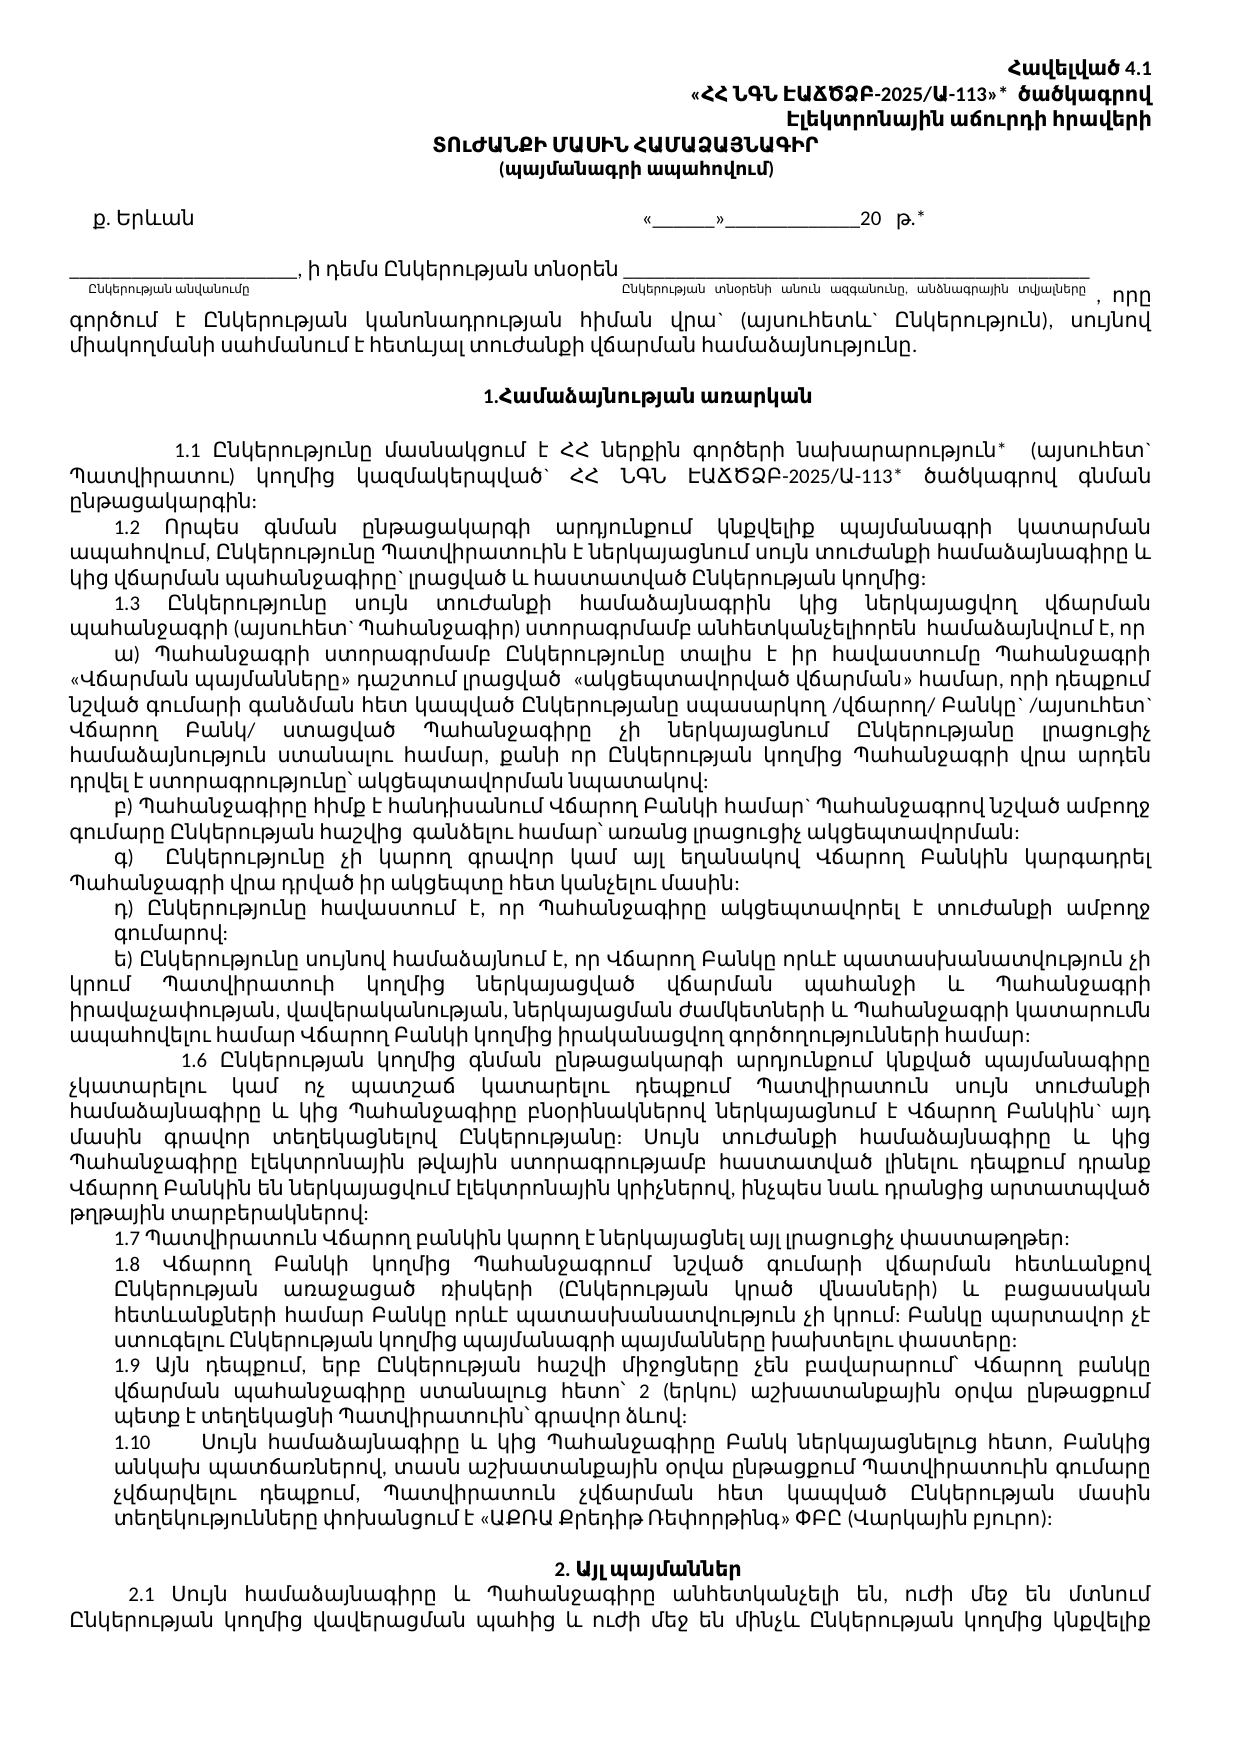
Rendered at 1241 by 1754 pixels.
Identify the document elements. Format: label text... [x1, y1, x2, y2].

text ______________________, ի դեմս Ընկերության տնօրեն _____________________________________________ [69, 256, 1152, 282]
text 1.2 Որպես գնման ընթացակարգի արդյունքում կնքվելիք պայմանագրի կատարման ապահովում, Ընկերությունը Պատվիրատուին է ներկայացնում սույն տուժանքի համաձայնագիրը և կից վճարման պահանջագիրը` լրացված և հաստատված Ընկերության կողմից: [69, 514, 1152, 590]
text 1.8 Վճարող Բանկի կողմից Պահանջագրում նշված գումարի վճարման հետևանքով Ընկերության առաջացած ռիսկերի (Ընկերության կրած վնասների) և բացասական հետևանքների համար Բանկը որևէ պատասխանատվություն չի կրում: Բանկը պարտավոր չէ ստուգելու Ընկերության կողմից պայմանագրի պայմանները խախտելու փաստերը: [113, 1251, 1152, 1353]
text ա) Պահանջագրի ստորագրմամբ Ընկերությունը տալիս է իր հավաստումը Պահանջագրի «Վճարման պայմանները» դաշտում լրացված «ակցեպտավորված վճարման» համար, որի դեպքում նշված գումարի գանձման հետ կապված Ընկերությանը սպասարկող /վճարող/ Բանկը` /այսուհետ` Վճարող Բանկ/ ստացված Պահանջագիրը չի ներկայացնում Ընկերությանը լրացուցիչ համաձայնություն ստանալու համար, քանի որ Ընկերության կողմից Պահանջագրի վրա արդեն դրվել է ստորագրությունը՝ ակցեպտավորման նպատակով: [69, 641, 1152, 793]
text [69, 1581, 1152, 1632]
text ե) Ընկերությունը սույնով համաձայնում է, որ Վճարող Բանկը որևէ պատասխանատվություն չի կրում Պատվիրատուի կողմից ներկայացված վճարման պահանջի և Պահանջագրի իրավաչափության, վավերականության, ներկայացման ժամկետների և Պահանջագրի կատարումն ապահովելու համար Վճարող Բանկի կողմից իրականացվող գործողությունների համար: [69, 946, 1152, 1048]
text 1.6 Ընկերության կողմից գնման ընթացակարգի արդյունքում կնքված պայմանագիրը չկատարելու կամ ոչ պատշաճ կատարելու դեպքում Պատվիրատուն սույն տուժանքի համաձայնագիրը և կից Պահանջագիրը բնօրինակներով ներկայացնում է Վճարող Բանկին` այդ մասին գրավոր տեղեկացնելով Ընկերությանը: Սույն տուժանքի համաձայնագիրը և կից Պահանջագիրը էլեկտրոնային թվային ստորագրությամբ հաստատված լինելու դեպքում դրանք Վճարող Բանկին են ներկայացվում էլեկտրոնային կրիչներով, ինչպես նաև դրանցից արտատպված թղթային տարբերակներով: [69, 1048, 1152, 1226]
text ՏՈւԺԱՆՔԻ ՄԱՍԻՆ ՀԱՄԱՁԱՅՆԱԳԻՐ [69, 132, 1152, 157]
text 1.Համաձայնության առարկան [144, 383, 1152, 409]
text ք. Երևան «______»_____________20 թ.* [69, 206, 1152, 231]
text գ) Ընկերությունը չի կարող գրավոր կամ այլ եղանակով Վճարող Բանկին կարգադրել Պահանջագրի վրա դրված իր ակցեպտը հետ կանչելու մասին: [69, 844, 1152, 895]
text 1.3 Ընկերությունը սույն տուժանքի համաձայնագրին կից ներկայացվող վճարման պահանջագրի (այսուհետ` Պահանջագիր) ստորագրմամբ անհետկանչելիորեն համաձայնվում է, որ [69, 590, 1152, 641]
text դ) Ընկերությունը հավաստում է, որ Պահանջագիրը ակցեպտավորել է տուժանքի ամբողջ գումարով: [113, 895, 1152, 946]
text բ) Պահանջագիրը հիմք է հանդիսանում Վճարող Բանկի համար` Պահանջագրով նշված ամբողջ գումարը Ընկերության հաշվից գանձելու համար՝ առանց լրացուցիչ ակցեպտավորման: [69, 793, 1152, 844]
text 1.10 Սույն համաձայնագիրը և կից Պահանջագիրը Բանկ ներկայացնելուց հետո, Բանկից անկախ պատճառներով, տասն աշխատանքային օրվա ընթացքում Պատվիրատուին գումարը չվճարվելու դեպքում, Պատվիրատուն չվճարման հետ կապված Ընկերության մասին տեղեկությունները փոխանցում է «ԱՔՌԱ Քրեդիթ Ռեփորթինգ» ՓԲԸ (Վարկային բյուրո): [113, 1429, 1152, 1531]
text Էլեկտրոնային աճուրդի հրավերի [69, 106, 1152, 132]
text (պայմանագրի ապահովում) [69, 157, 1152, 180]
text Ընկերության անվանումը Ընկերության տնօրենի անուն ազգանունը, անձնագրային տվյալները , որը գործում է Ընկերության կանոնադրության հիման վրա` (այսուհետև` Ընկերություն), սույնով միակողմանի սահմանում է հետևյալ տուժանքի վճարման համաձայնությունը. [69, 282, 1152, 358]
text «ՀՀ ՆԳՆ ԷԱՃԾՁԲ-2025/Ա-113»* ծածկագրով [69, 81, 1152, 106]
text 2. Այլ պայմաններ [144, 1556, 1152, 1581]
text 1.1 Ընկերությունը մասնակցում է ՀՀ ներքին գործերի նախարարություն* (այսուհետ` Պատվիրատու) կողմից կազմակերպված` ՀՀ ՆԳՆ ԷԱՃԾՁԲ-2025/Ա-113* ծածկագրով գնման ընթացակարգին: [69, 438, 1152, 514]
text 1.9 Այն դեպքում, երբ Ընկերության հաշվի միջոցները չեն բավարարում՝ Վճարող բանկը վճարման պահանջագիրը ստանալուց հետո՝ 2 (երկու) աշխատանքային օրվա ընթացքում պետք է տեղեկացնի Պատվիրատուին՝ գրավոր ձևով: [113, 1353, 1152, 1429]
text Հավելված 4.1 [69, 56, 1152, 81]
text 1.7 Պատվիրատուն Վճարող բանկին կարող է ներկայացնել այլ լրացուցիչ փաստաթղթեր: [113, 1226, 1152, 1251]
